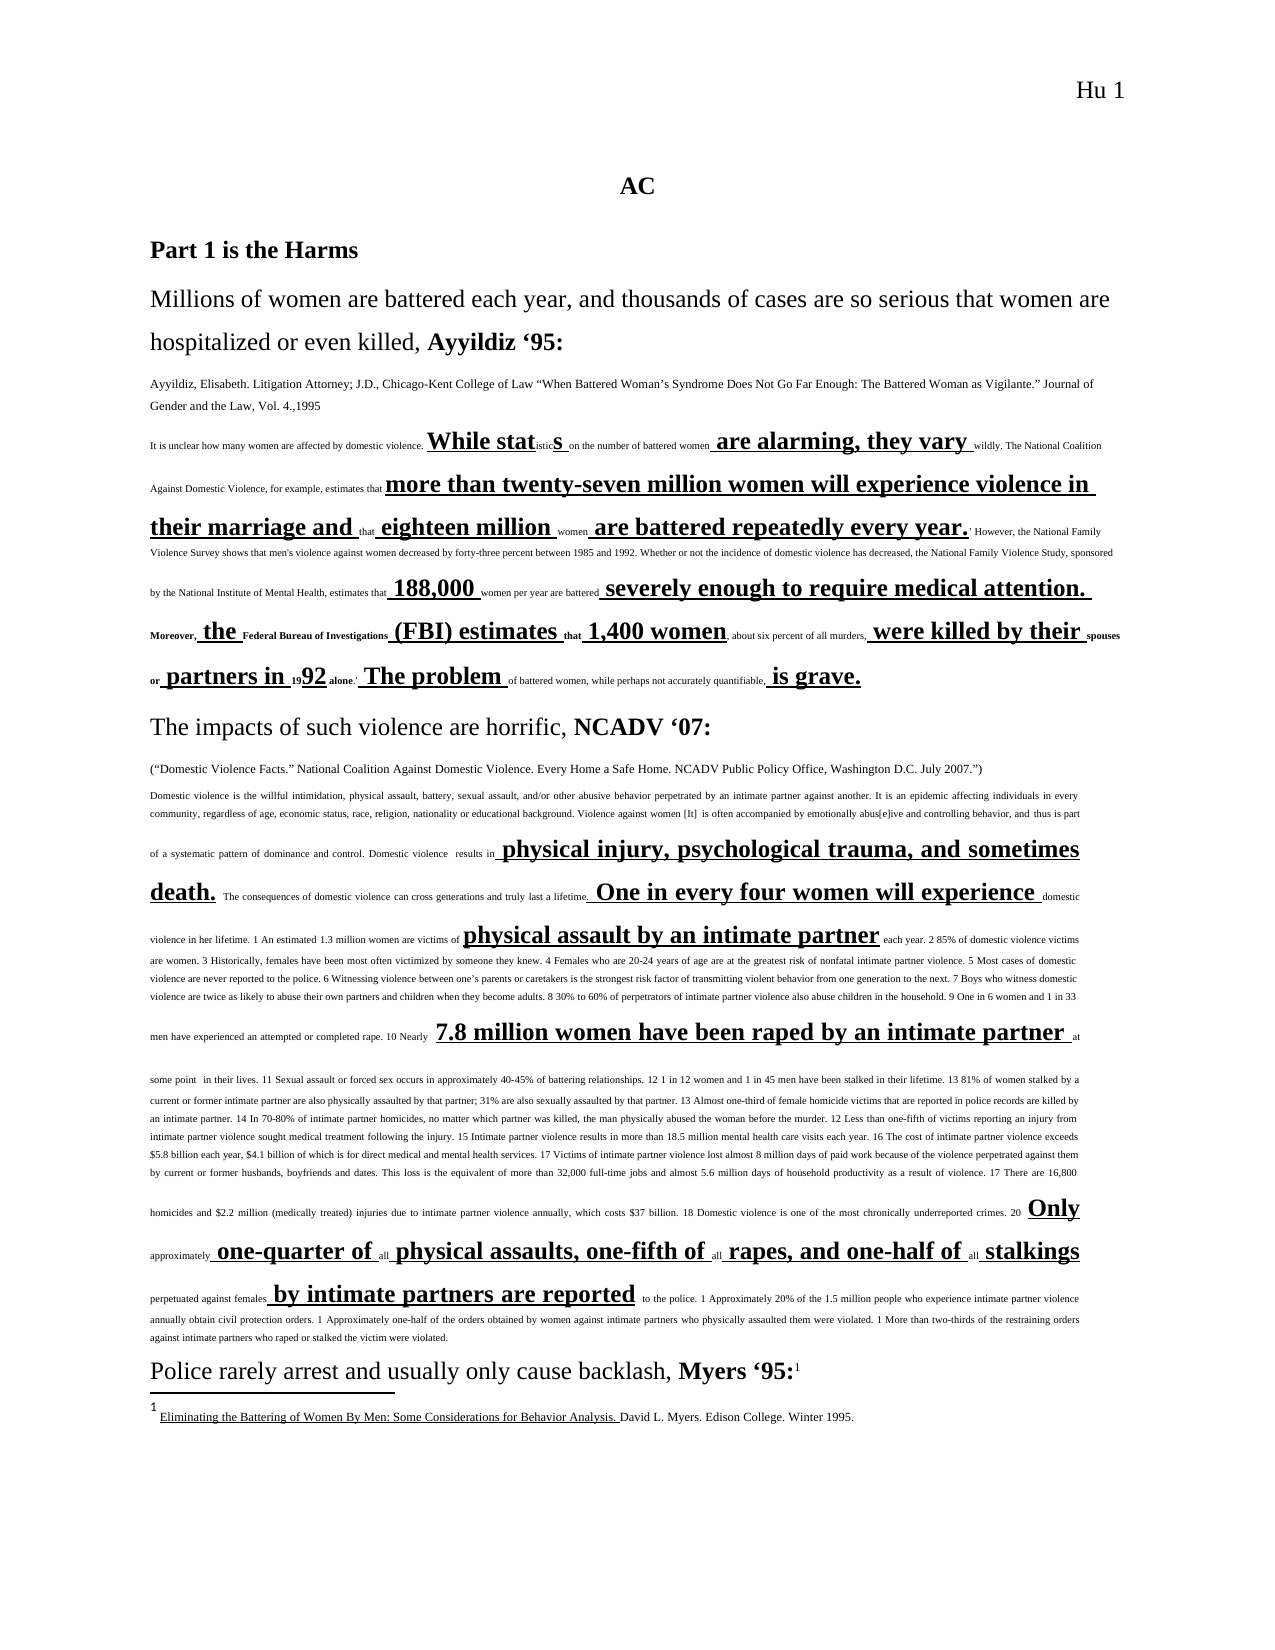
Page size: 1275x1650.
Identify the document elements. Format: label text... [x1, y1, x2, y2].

text Ayyildiz, Elisabeth. Litigation Attorney; J.D., Chicago-Kent College of Law “When Battered Woman’s Syndrome Does Not Go Far Enough: The Battered Woman as Vigilante.” Journal of Gender and the Law, Vol. 4.,1995 [150, 377, 1125, 413]
text Millions of women are battered each year, and thousands of cases are so serious that women are hospitalized or even killed, Ayyildiz ‘95: [150, 284, 1125, 356]
text Police rarely arrest and usually only cause backlash, Myers ‘95: [150, 1356, 1125, 1384]
text (“Domestic Violence Facts.” National Coalition Against Domestic Violence. Every Home a Safe Home. NCADV Public Policy Office, Washington D.C. July 2007.”) [150, 762, 1125, 776]
subtitle AC [150, 171, 1125, 199]
text Domestic violence is the willful intimidation, physical assault, battery, sexual assault, and/or other abusive behavior perpetrated by an intimate partner against another. It is an epidemic affecting individuals in every community, regardless of age, economic status, race, religion, nationality or educational background. Violence against women [It] is often accompanied by emotionally abus[e]ive and controlling behavior, and thus is part of a systematic pattern of dominance and control. Domestic violence results in physical injury, psychological trauma, and sometimes death. The consequences of domestic violence can cross generations and truly last a lifetime. One in every four women will experience domestic violence in her lifetime. 1 An estimated 1.3 million women are victims of physical assault by an intimate partner each year. 2 85% of domestic violence victims are women. 3 Historically, females have been most often victimized by someone they knew. 4 Females who are 20-24 years of age are at the greatest risk of nonfatal intimate partner violence. 5 Most cases of domestic violence are never reported to the police. 6 Witnessing violence between one’s parents or caretakers is the strongest risk factor of transmitting violent behavior from one generation to the next. 7 Boys who witness domestic violence are twice as likely to abuse their own partners and children when they become adults. 8 30% to 60% of perpetrators of intimate partner violence also abuse children in the household. 9 One in 6 women and 1 in 33 men have experienced an attempted or completed rape. 10 Nearly 7.8 million women have been raped by an intimate partner at some point in their lives. 11 Sexual assault or forced sex occurs in approximately 40-45% of battering relationships. 12 1 in 12 women and 1 in 45 men have been stalked in their lifetime. 13 81% of women stalked by a current or former intimate partner are also physically assaulted by that partner; 31% are also sexually assaulted by that partner. 13 Almost one-third of female homicide victims that are reported in police records are killed by an intimate partner. 14 In 70-80% of intimate partner homicides, no matter which partner was killed, the man physically abused the woman before the murder. 12 Less than one-fifth of victims reporting an injury from intimate partner violence sought medical treatment following the injury. 15 Intimate partner violence results in more than 18.5 million mental health care visits each year. 16 The cost of intimate partner violence exceeds $5.8 billion each year, $4.1 billion of which is for direct medical and mental health services. 17 Victims of intimate partner violence lost almost 8 million days of paid work because of the violence perpetrated against them by current or former husbands, boyfriends and dates. This loss is the equivalent of more than 32,000 full-time jobs and almost 5.6 million days of household productivity as a result of violence. 17 There are 16,800 homicides and $2.2 million (medically treated) injuries due to intimate partner violence annually, which costs $37 billion. 18 Domestic violence is one of the most chronically underreported crimes. 20 Only approximately one-quarter of all physical assaults, one-fifth of all rapes, and one-half of all stalkings perpetuated against females by intimate partners are reported to the police. 1 Approximately 20% of the 1.5 million people who experience intimate partner violence annually obtain civil protection orders. 1 Approximately one-half of the orders obtained by women against intimate partners who physically assaulted them were violated. 1 More than two-thirds of the restraining orders against intimate partners who raped or stalked the victim were violated. [150, 789, 1080, 1344]
subtitle Part 1 is the Harms [150, 235, 1125, 263]
text The impacts of such violence are horrific, NCADV ‘07: [150, 712, 1125, 741]
text It is unclear how many women are affected by domestic violence. While statistics on the number of battered women are alarming, they vary wildly. The National Coalition Against Domestic Violence, for example, estimates that more than twenty-seven million women will experience violence in their marriage and that eighteen million women are battered repeatedly every year.’ However, the National Family Violence Survey shows that men's violence against women decreased by forty-three percent between 1985 and 1992. Whether or not the incidence of domestic violence has decreased, the National Family Violence Study, sponsored by the National Institute of Mental Health, estimates that 188,000 women per year are battered severely enough to require medical attention. Moreover, the Federal Bureau of Investigations (FBI) estimates that 1,400 women, about six percent of all murders, were killed by their spouses or partners in 1992 alone.' The problem of battered women, while perhaps not accurately quantifiable, is grave. [150, 426, 1125, 691]
